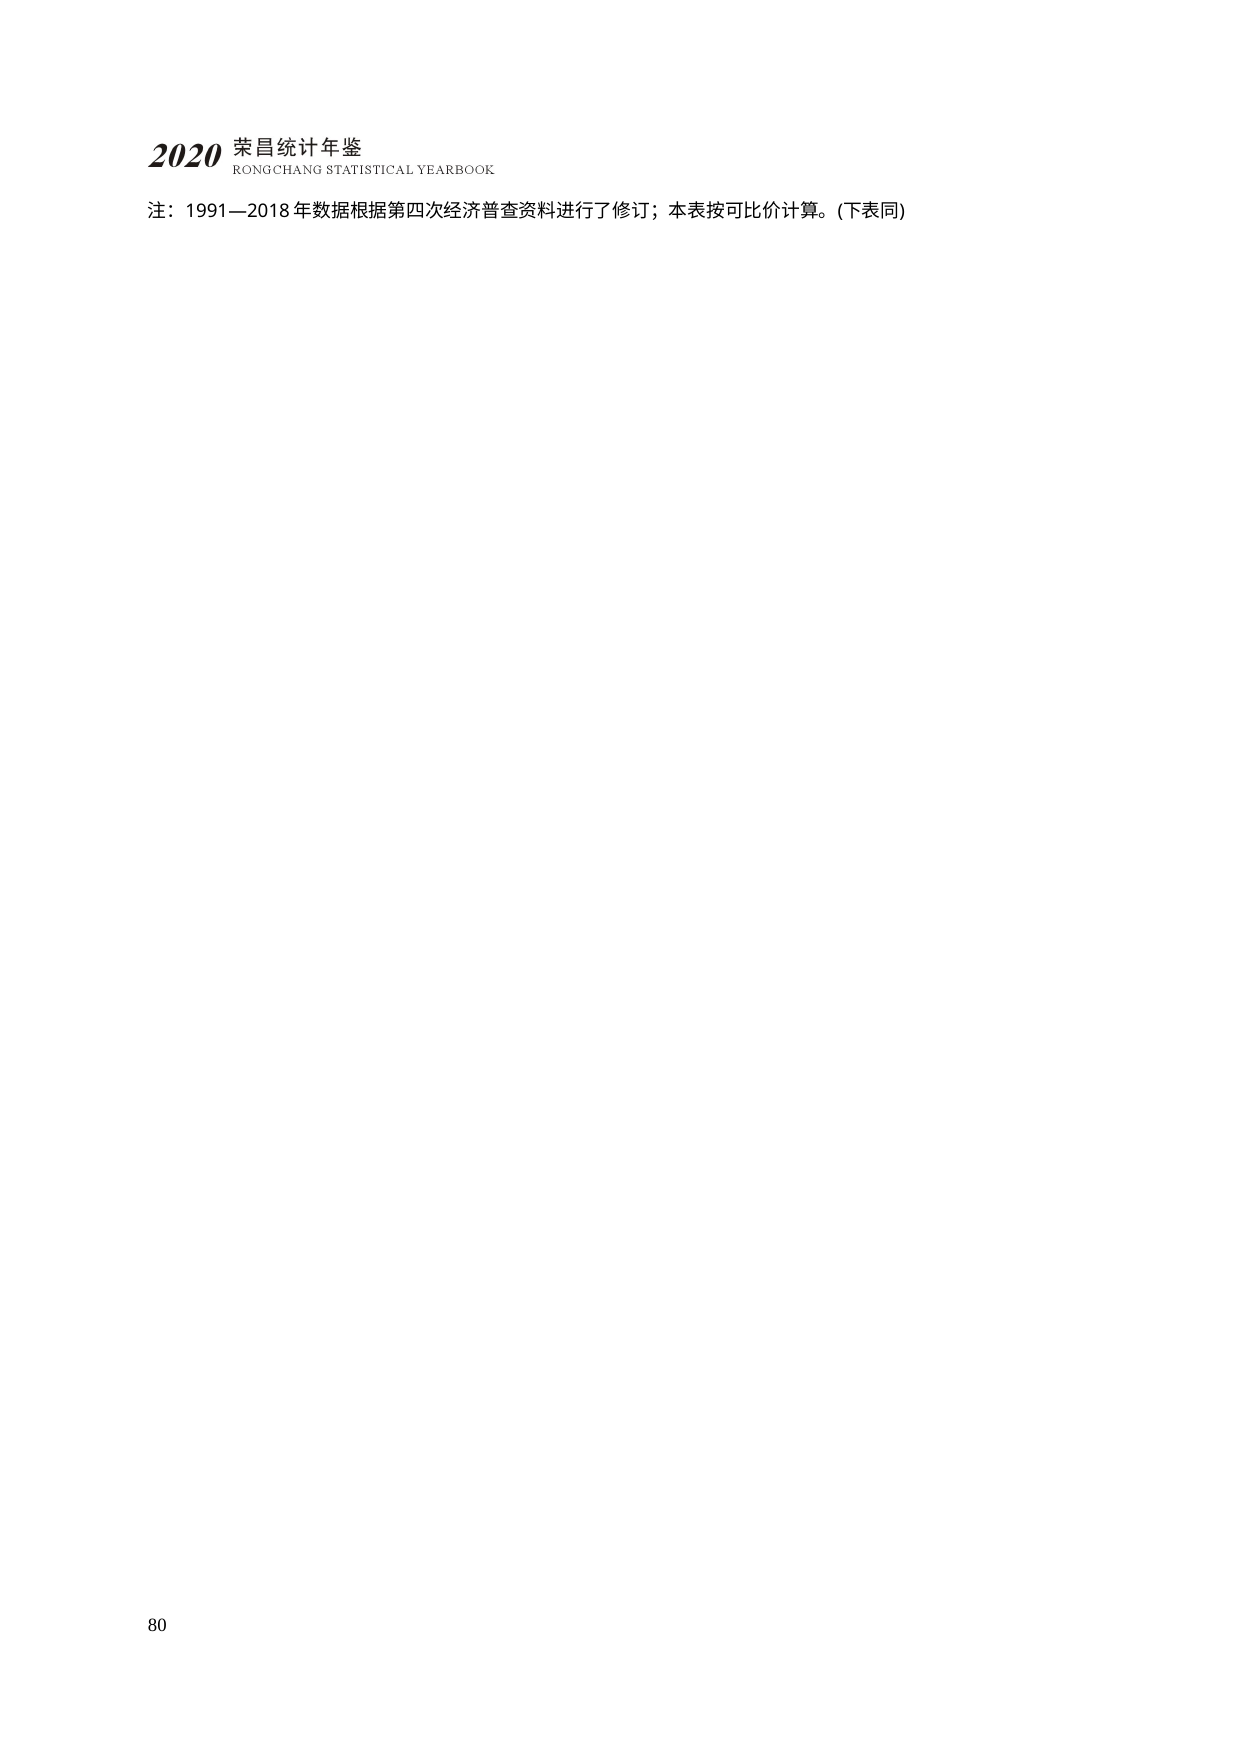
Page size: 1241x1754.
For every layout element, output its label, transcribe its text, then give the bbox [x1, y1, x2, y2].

picture [146, 136, 497, 177]
text 注：1991—2018年数据根据第四次经济普查资料进行了修订；本表按可比价计算。(下表同) [148, 193, 1092, 225]
